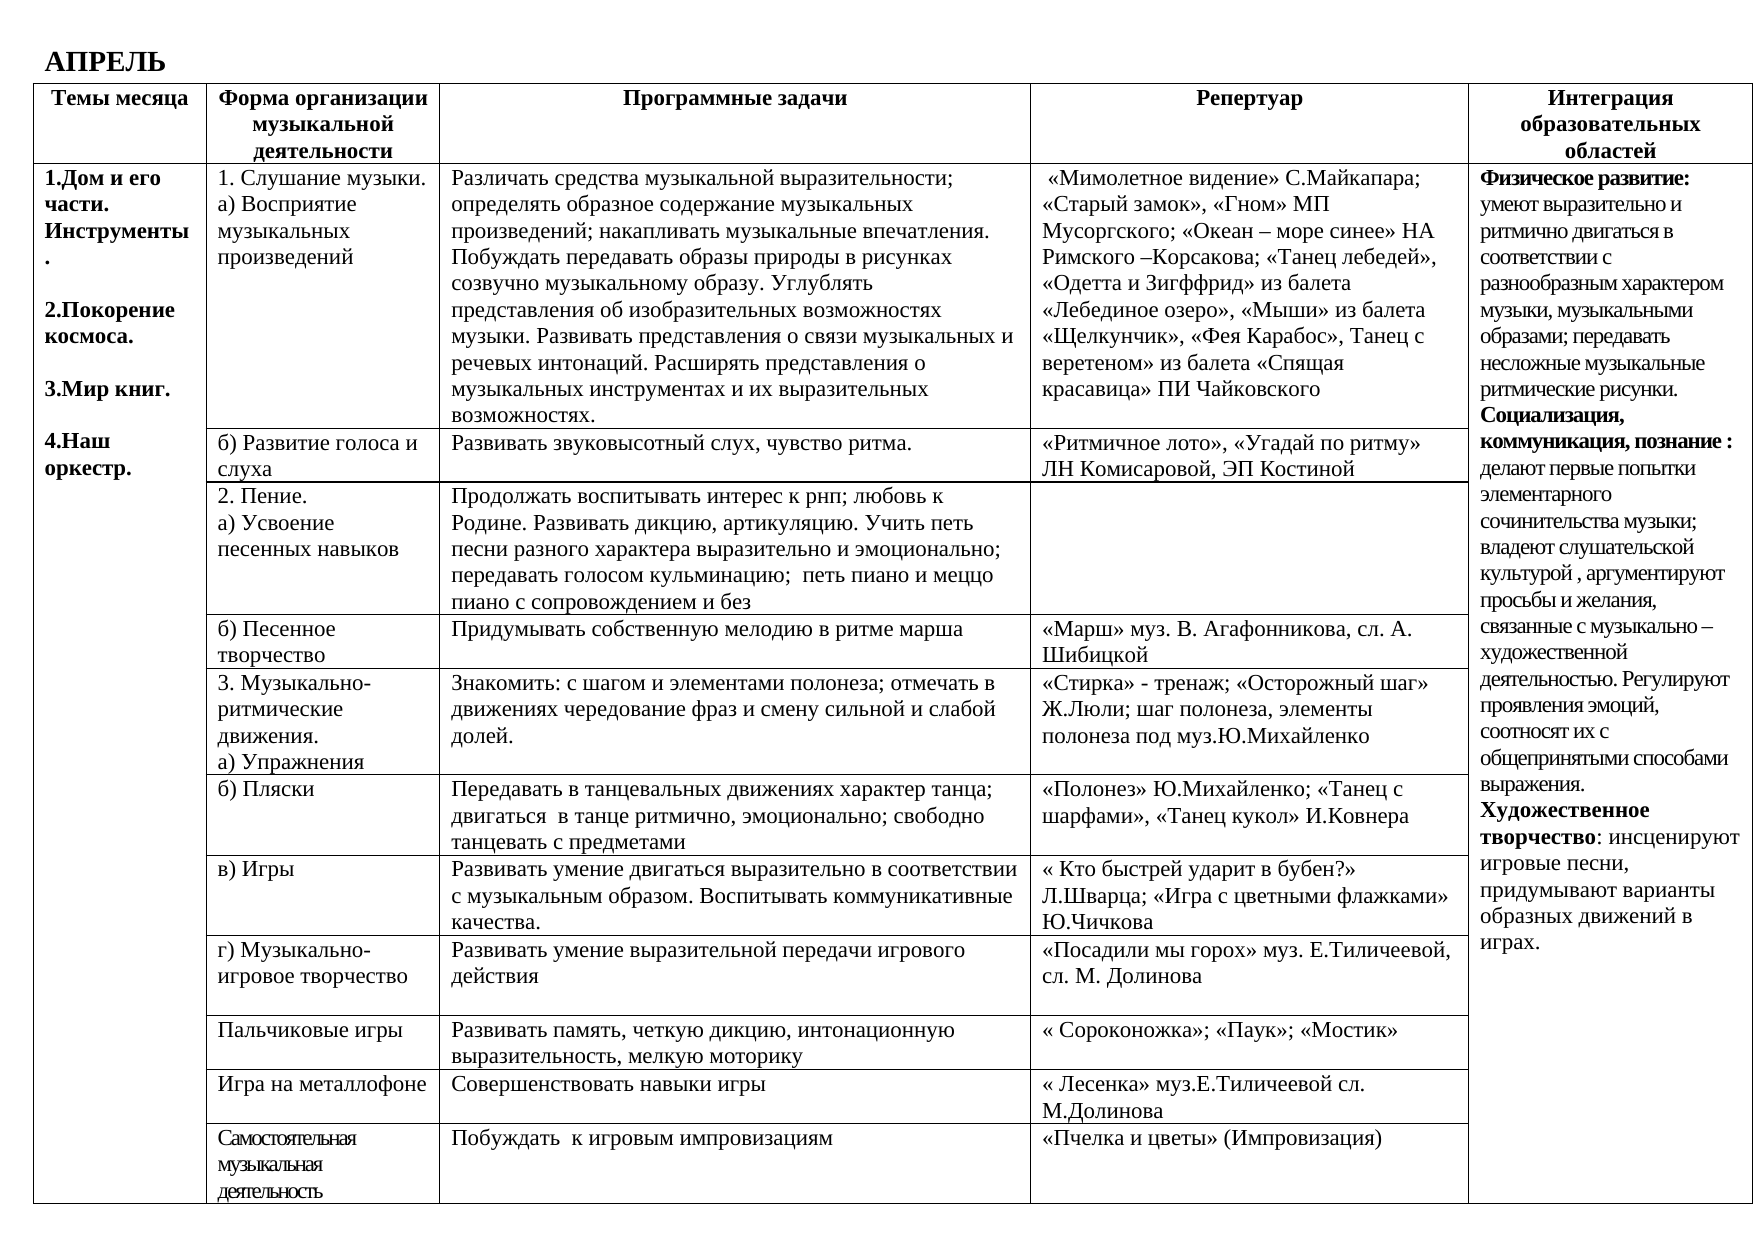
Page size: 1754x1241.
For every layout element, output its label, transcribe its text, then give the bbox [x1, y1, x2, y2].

table_cell «Посадили мы горох» муз. Е.Тиличеевой, сл. М. Долинова [1031, 936, 1468, 1015]
table_cell Знакомить: с шагом и элементами полонеза; отмечать в движениях чередование фраз и смену сильной и слабой долей. [440, 669, 1030, 774]
table_header Программные задачи [440, 84, 1030, 163]
table_header Темы месяца [34, 84, 206, 163]
table_cell Побуждать к игровым импровизациям [440, 1124, 1030, 1203]
table_cell 1.Дом и его части. Инструменты. 2.Покорение космоса. 3.Мир книг. 4.Наш оркестр. [34, 164, 206, 1203]
table_cell б) Пляски [207, 775, 439, 854]
table_cell «Мимолетное видение» С.Майкапара; «Старый замок», «Гном» МП Мусоргского; «Океан – море синее» НА Римского –Корсакова; «Танец лебедей», «Одетта и Зигффрид» из балета «Лебединое озеро», «Мыши» из балета «Щелкунчик», «Фея Карабос», Танец с веретеном» из балета «Спящая красавица» ПИ Чайковского [1031, 164, 1468, 428]
table_cell Самостоятельная музыкальная деятельность [207, 1124, 439, 1203]
table_header Форма организации музыкальной деятельности [207, 84, 439, 163]
table_header Интеграция образовательных областей [1469, 84, 1752, 163]
table_cell «Марш» муз. В. Агафонникова, сл. А. Шибицкой [1031, 615, 1468, 668]
text АПРЕЛЬ [44, 44, 1698, 78]
table_cell Физическое развитие: умеют выразительно и ритмично двигаться в соответствии с разнообразным характером музыки, музыкальными образами; передавать несложные музыкальные ритмические рисунки. Социализация, коммуникация, познание : делают первые попытки элементарного сочинительства музыки; владеют слушательской культурой , аргументируют просьбы и желания, связанные с музыкально – художественной деятельностью. Регулируют проявления эмоций, соотносят их с общепринятыми способами выражения. Художественное творчество: инсценируют игровые песни, придумывают варианты образных движений в играх. [1469, 164, 1752, 1203]
table_cell Развивать умение выразительной передачи игрового действия [440, 936, 1030, 1015]
table_cell б) Песенное творчество [207, 615, 439, 668]
table_cell 2. Пение. а) Усвоение песенных навыков [207, 483, 439, 614]
table_header Репертуар [1031, 84, 1468, 163]
table_cell Придумывать собственную мелодию в ритме марша [440, 615, 1030, 668]
table_cell б) Развитие голоса и слуха [207, 429, 439, 481]
table_cell [1031, 483, 1468, 614]
table_cell Пальчиковые игры [207, 1016, 439, 1069]
table_cell Развивать звуковысотный слух, чувство ритма. [440, 429, 1030, 481]
table_cell 1. Слушание музыки. а) Восприятие музыкальных произведений [207, 164, 439, 428]
table_cell Развивать умение двигаться выразительно в соответствии с музыкальным образом. Воспитывать коммуникативные качества. [440, 856, 1030, 934]
table_cell Продолжать воспитывать интерес к рнп; любовь к Родине. Развивать дикцию, артикуляцию. Учить петь песни разного характера выразительно и эмоционально; передавать голосом кульминацию; петь пиано и меццо пиано с сопровождением и без [440, 483, 1030, 614]
table_cell Совершенствовать навыки игры [440, 1070, 1030, 1123]
table_cell «Стирка» - тренаж; «Осторожный шаг» Ж.Люли; шаг полонеза, элементы полонеза под муз.Ю.Михайленко [1031, 669, 1468, 774]
table_cell 3. Музыкально-ритмические движения. а) Упражнения [207, 669, 439, 774]
table_cell Развивать память, четкую дикцию, интонационную выразительность, мелкую моторику [440, 1016, 1030, 1069]
table_cell в) Игры [207, 856, 439, 934]
table_cell « Кто быстрей ударит в бубен?» Л.Шварца; «Игра с цветными флажками» Ю.Чичкова [1031, 856, 1468, 934]
table_cell «Пчелка и цветы» (Импровизация) [1031, 1124, 1468, 1203]
table_cell Игра на металлофоне [207, 1070, 439, 1123]
table_cell Различать средства музыкальной выразительности; определять образное содержание музыкальных произведений; накапливать музыкальные впечатления. Побуждать передавать образы природы в рисунках созвучно музыкальному образу. Углублять представления об изобразительных возможностях музыки. Развивать представления о связи музыкальных и речевых интонаций. Расширять представления о музыкальных инструментах и их выразительных возможностях. [440, 164, 1030, 428]
table_cell «Полонез» Ю.Михайленко; «Танец с шарфами», «Танец кукол» И.Ковнера [1031, 775, 1468, 854]
table_cell «Ритмичное лото», «Угадай по ритму» ЛН Комисаровой, ЭП Костиной [1031, 429, 1468, 481]
table_cell г) Музыкально-игровое творчество [207, 936, 439, 1015]
table_cell Передавать в танцевальных движениях характер танца; двигаться в танце ритмично, эмоционально; свободно танцевать с предметами [440, 775, 1030, 854]
table_cell « Сороконожка»; «Паук»; «Мостик» [1031, 1016, 1468, 1069]
table_cell « Лесенка» муз.Е.Тиличеевой сл. М.Долинова [1031, 1070, 1468, 1123]
